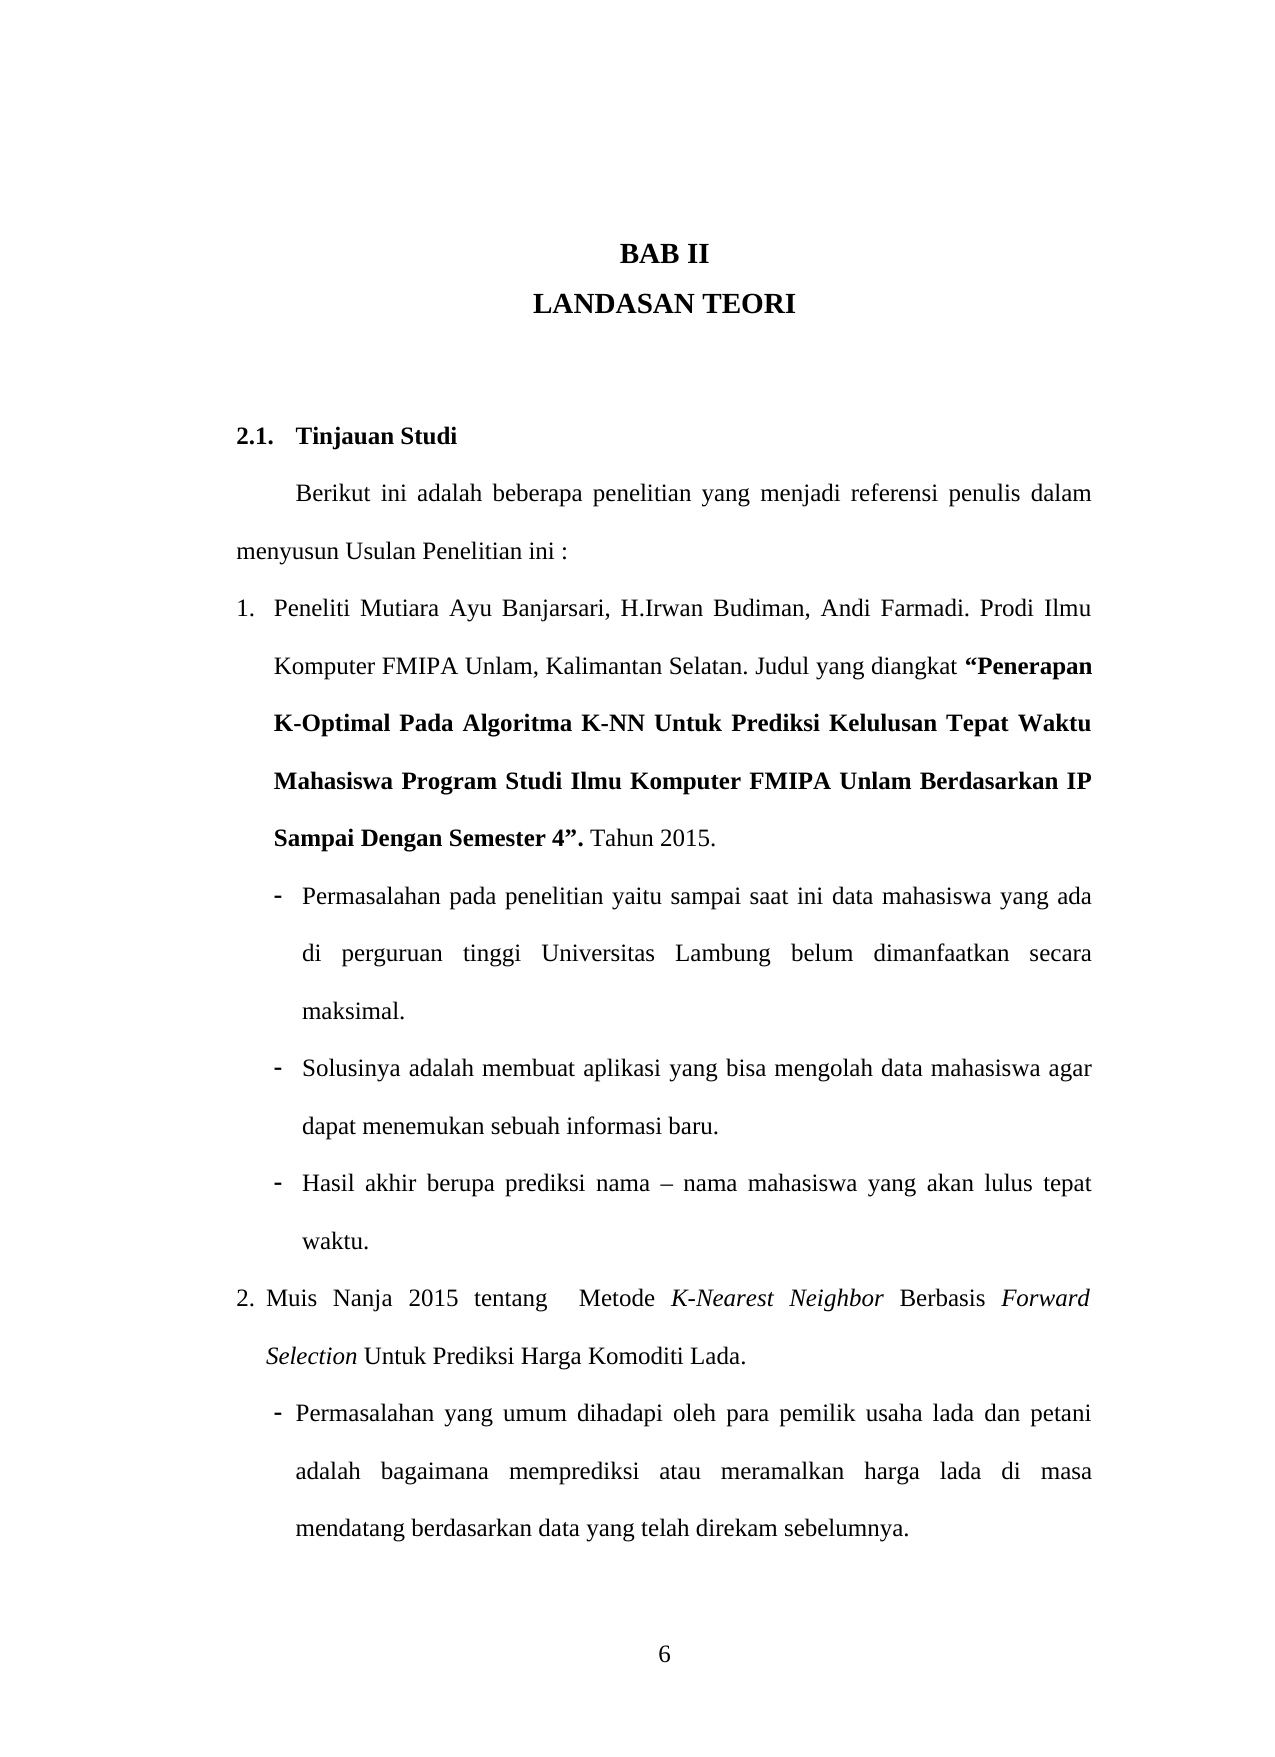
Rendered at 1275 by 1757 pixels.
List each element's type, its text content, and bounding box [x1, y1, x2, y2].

list Tinjauan Studi [236, 421, 1093, 449]
list Permasalahan pada penelitian yaitu sampai saat ini data mahasiswa yang ada di perguruan tinggi Universitas Lambung belum dimanfaatkan secara maksimal. [274, 881, 1092, 1024]
list Solusinya adalah membuat aplikasi yang bisa mengolah data mahasiswa agar dapat menemukan sebuah informasi baru. [274, 1053, 1092, 1139]
text Berikut ini adalah beberapa penelitian yang menjadi referensi penulis dalam menyusun Usulan Penelitian ini : [236, 478, 1093, 564]
list Muis Nanja 2015 tentang Metode K-Nearest Neighbor Berbasis Forward Selection Untuk Prediksi Harga Komoditi Lada. [236, 1283, 1092, 1369]
text BAB II [236, 236, 1093, 270]
text LANDASAN TEORI [236, 287, 1093, 320]
list Permasalahan yang umum dihadapi oleh para pemilik usaha lada dan petani adalah bagaimana memprediksi atau meramalkan harga lada di masa mendatang berdasarkan data yang telah direkam sebelumnya. [274, 1398, 1092, 1542]
list Peneliti Mutiara Ayu Banjarsari, H.Irwan Budiman, Andi Farmadi. Prodi Ilmu Komputer FMIPA Unlam, Kalimantan Selatan. Judul yang diangkat “Penerapan K-Optimal Pada Algoritma K-NN Untuk Prediksi Kelulusan Tepat Waktu Mahasiswa Program Studi Ilmu Komputer FMIPA Unlam Berdasarkan IP Sampai Dengan Semester 4”. Tahun 2015. [236, 593, 1092, 852]
list Hasil akhir berupa prediksi nama – nama mahasiswa yang akan lulus tepat waktu. [274, 1168, 1092, 1254]
